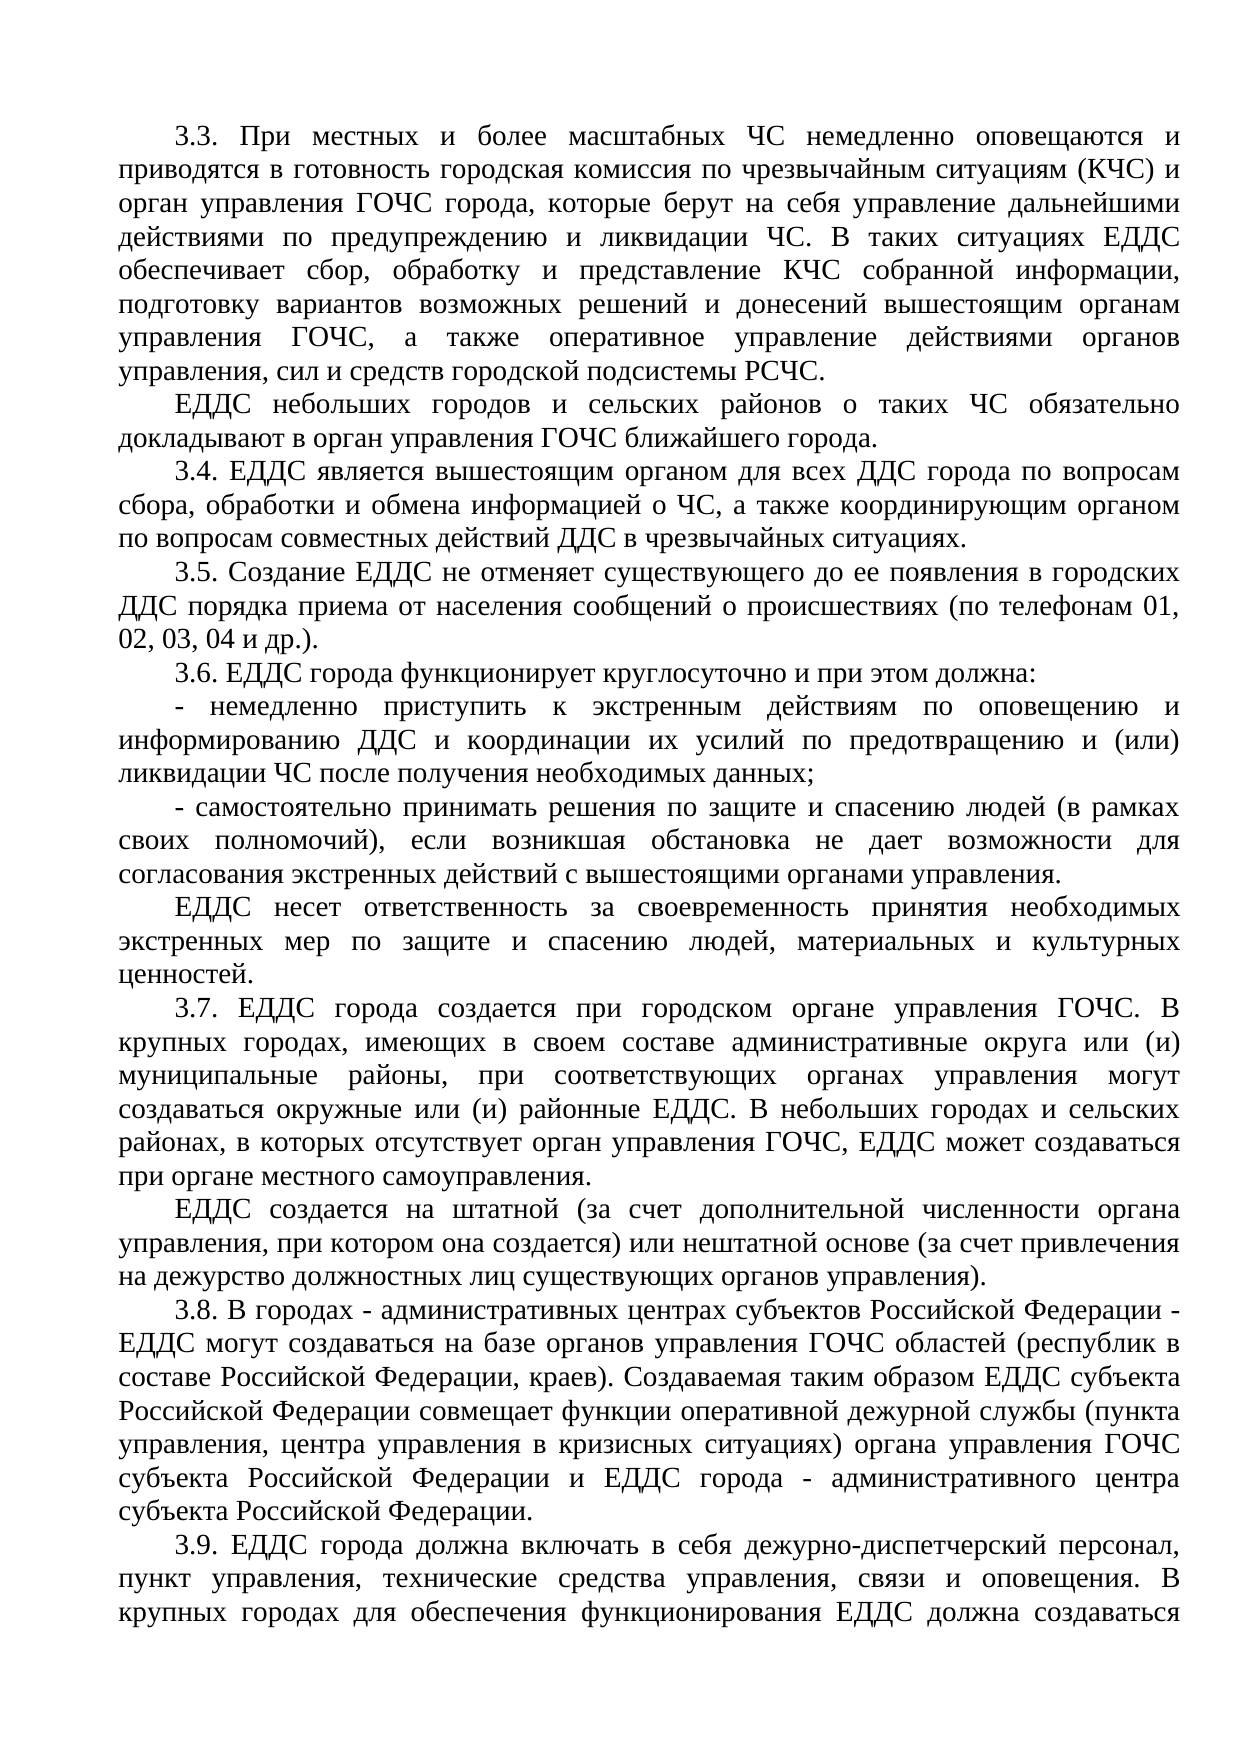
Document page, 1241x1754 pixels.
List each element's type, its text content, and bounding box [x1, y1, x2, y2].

text 3.7. ЕДДС города создается при городском органе управления ГОЧС. В крупных городах, имеющих в своем составе административные округа или (и) муниципальные районы, при соответствующих органах управления могут создаваться окружные или (и) районные ЕДДС. В небольших городах и сельских районах, в которых отсутствует орган управления ГОЧС, ЕДДС может создаваться при органе местного самоуправления. [118, 990, 1181, 1191]
text - самостоятельно принимать решения по защите и спасению людей (в рамках своих полномочий), если возникшая обстановка не дает возможности для согласования экстренных действий с вышестоящими органами управления. [118, 789, 1181, 889]
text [118, 1527, 1181, 1627]
text 3.4. ЕДДС является вышестоящим органом для всех ДДС города по вопросам сбора, обработки и обмена информацией о ЧС, а также координирующим органом по вопросам совместных действий ДДС в чрезвычайных ситуациях. [118, 453, 1181, 554]
text 3.3. При местных и более масштабных ЧС немедленно оповещаются и приводятся в готовность городская комиссия по чрезвычайным ситуациям (КЧС) и орган управления ГОЧС города, которые берут на себя управление дальнейшими действиями по предупреждению и ликвидации ЧС. В таких ситуациях ЕДДС обеспечивает сбор, обработку и представление КЧС собранной информации, подготовку вариантов возможных решений и донесений вышестоящим органам управления ГОЧС, а также оперативное управление действиями органов управления, сил и средств городской подсистемы РСЧС. [118, 118, 1181, 386]
text 3.5. Создание ЕДДС не отменяет существующего до ее появления в городских ДДС порядка приема от населения сообщений о происшествиях (по телефонам 01, 02, 03, 04 и др.). [118, 554, 1181, 655]
text 3.6. ЕДДС города функционирует круглосуточно и при этом должна: [118, 655, 1181, 688]
text - немедленно приступить к экстренным действиям по оповещению и информированию ДДС и координации их усилий по предотвращению и (или) ликвидации ЧС после получения необходимых данных; [118, 688, 1181, 789]
text ЕДДС несет ответственность за своевременность принятия необходимых экстренных мер по защите и спасению людей, материальных и культурных ценностей. [118, 889, 1181, 990]
text ЕДДС небольших городов и сельских районов о таких ЧС обязательно докладывают в орган управления ГОЧС ближайшего города. [118, 386, 1181, 453]
text 3.8. В городах - административных центрах субъектов Российской Федерации - ЕДДС могут создаваться на базе органов управления ГОЧС областей (республик в составе Российской Федерации, краев). Создаваемая таким образом ЕДДС субъекта Российской Федерации совмещает функции оперативной дежурной службы (пункта управления, центра управления в кризисных ситуациях) органа управления ГОЧС субъекта Российской Федерации и ЕДДС города - административного центра субъекта Российской Федерации. [118, 1292, 1181, 1527]
text ЕДДС создается на штатной (за счет дополнительной численности органа управления, при котором она создается) или нештатной основе (за счет привлечения на дежурство должностных лиц существующих органов управления). [118, 1191, 1181, 1292]
